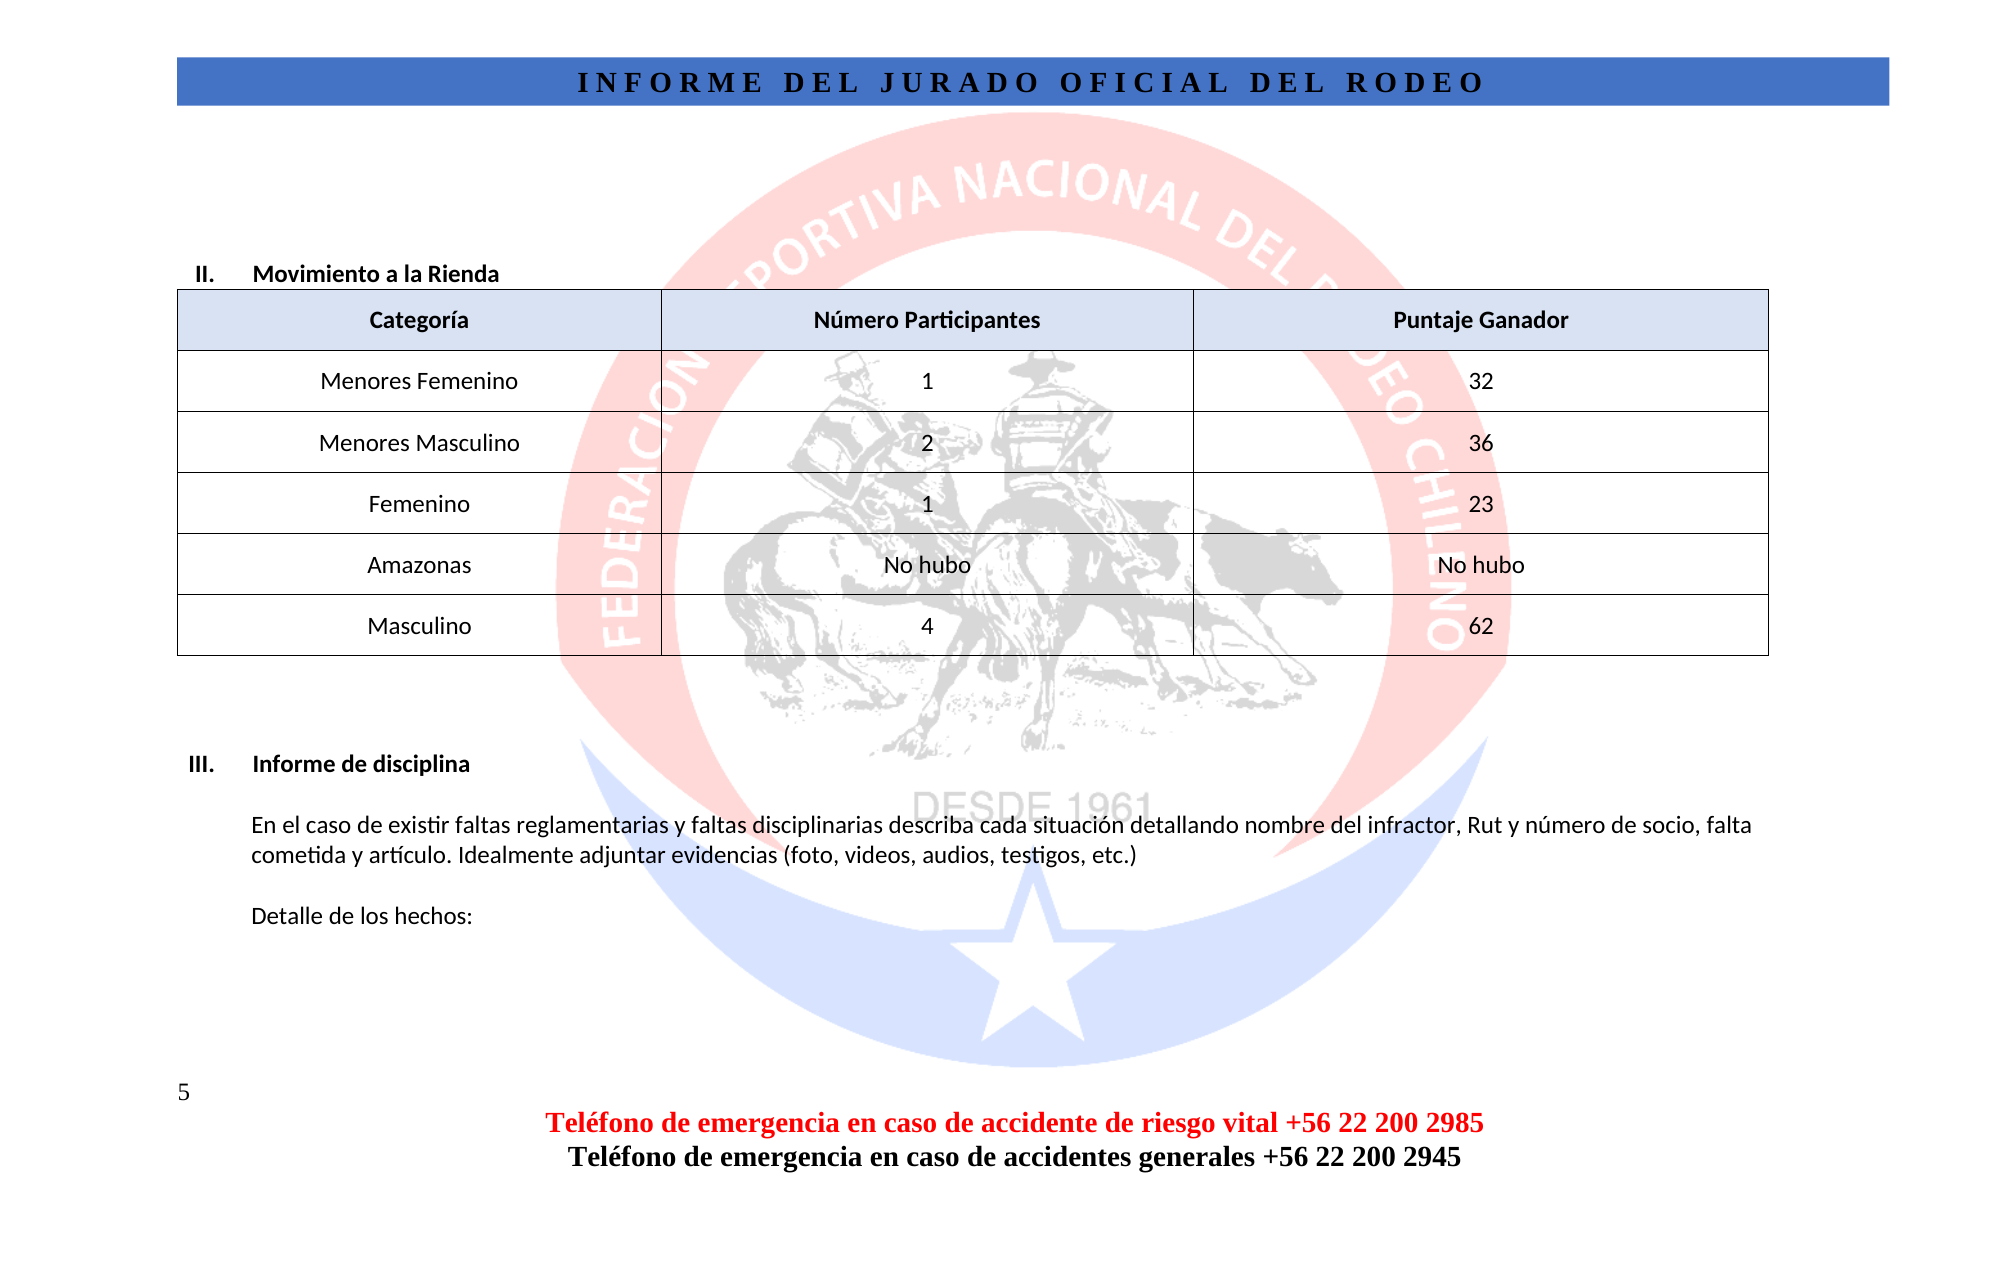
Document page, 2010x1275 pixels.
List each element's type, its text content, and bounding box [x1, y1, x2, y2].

list Informe de disciplina [215, 748, 1683, 778]
table_header Puntaje Ganador [1194, 290, 1768, 350]
table_cell Masculino [178, 595, 661, 655]
table_cell 62 [1194, 595, 1768, 655]
text Detalle de los hechos: [251, 900, 1683, 931]
table_cell 1 [662, 351, 1193, 411]
table_cell Menores Femenino [178, 351, 661, 411]
table_cell No hubo [1194, 534, 1768, 594]
table_cell 23 [1194, 473, 1768, 533]
table_header Número Participantes [662, 290, 1193, 350]
list Movimiento a la Rienda [215, 258, 1683, 289]
table_cell 32 [1194, 351, 1768, 411]
table_header Categoría [178, 290, 661, 350]
table_cell 4 [662, 595, 1193, 655]
table_cell No hubo [662, 534, 1193, 594]
text En el caso de existir faltas reglamentarias y faltas disciplinarias describa cada situación detallando nombre del infractor, Rut y número de socio, falta cometida y artículo. Idealmente adjuntar evidencias (foto, videos, audios, testigos, etc.) [251, 809, 1831, 870]
table_cell 1 [662, 473, 1193, 533]
table_cell Amazonas [178, 534, 661, 594]
table_cell 36 [1194, 412, 1768, 472]
table_cell Femenino [178, 473, 661, 533]
table_cell Menores Masculino [178, 412, 661, 472]
table_cell 2 [662, 412, 1193, 472]
